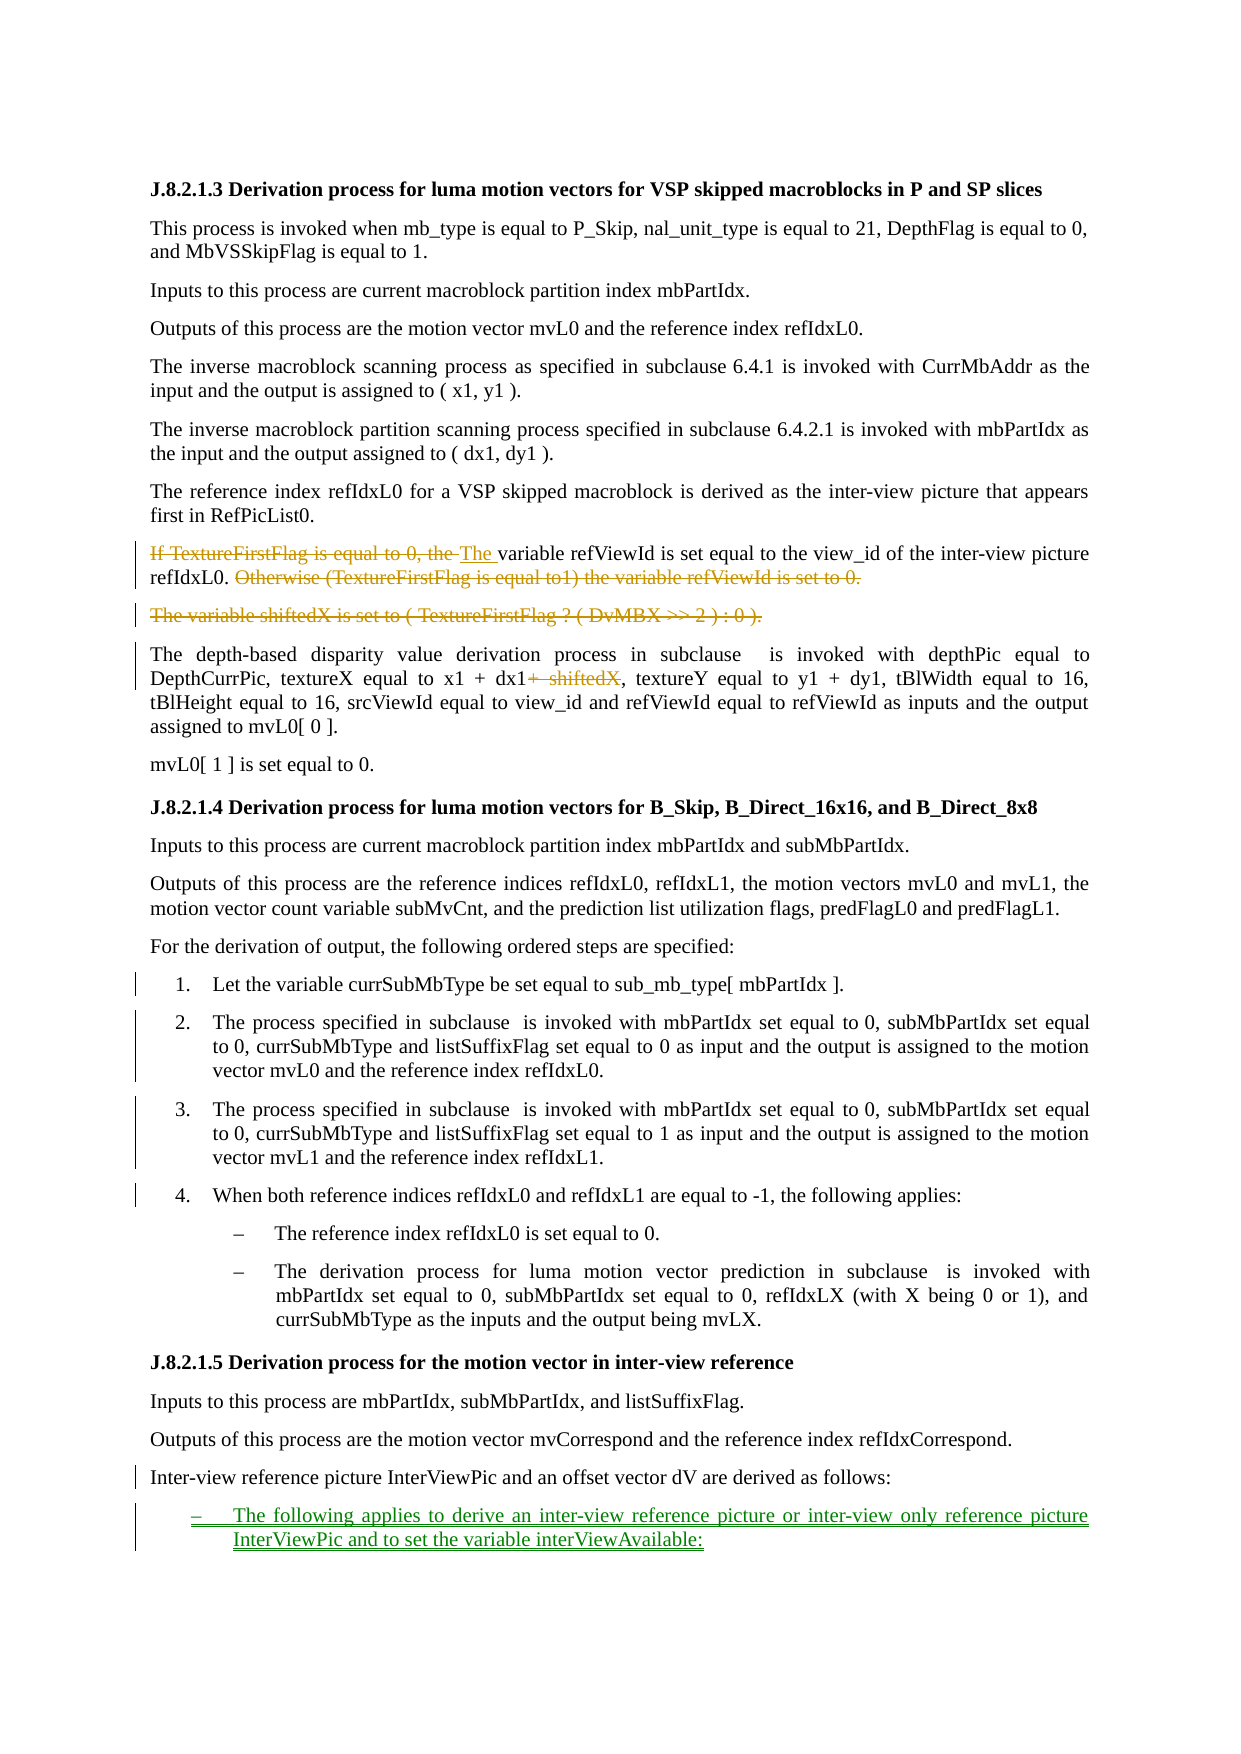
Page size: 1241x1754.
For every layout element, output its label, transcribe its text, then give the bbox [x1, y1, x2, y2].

text For the derivation of output, the following ordered steps are specified: [150, 934, 1090, 958]
list Let the variable currSubMbType be set equal to sub_mb_type[ mbPartIdx ]. [175, 972, 1090, 996]
text – The reference index refIdxL0 is set equal to 0. [233, 1221, 1090, 1245]
text J.8.2.1.4 Derivation process for luma motion vectors for B_Skip, B_Direct_16x16, and B_Direct_8x8 [150, 795, 1090, 819]
text variable refViewId is set equal to the view_id of the inter-view picture refIdxL0. [150, 541, 1090, 589]
text mvL0[ 1 ] is set equal to 0. [150, 752, 1090, 776]
text This process is invoked when mb_type is equal to P_Skip, nal_unit_type is equal to 21, DepthFlag is equal to 0, and MbVSSkipFlag is equal to 1. [150, 215, 1090, 263]
text J.8.2.1.3 Derivation process for luma motion vectors for VSP skipped macroblocks in P and SP slices [150, 177, 1090, 201]
text Inputs to this process are mbPartIdx, subMbPartIdx, and listSuffixFlag. [150, 1388, 1090, 1413]
text Inputs to this process are current macroblock partition index mbPartIdx and subMbPartIdx. [150, 833, 1090, 857]
text The reference index refIdxL0 for a VSP skipped macroblock is derived as the inter-view picture that appears first in RefPicList0. [150, 479, 1090, 527]
text The inverse macroblock partition scanning process specified in subclause 6.4.2.1 is invoked with mbPartIdx as the input and the output assigned to ( dx1, dy1 ). [150, 416, 1090, 464]
text Outputs of this process are the reference indices refIdxL0, refIdxL1, the motion vectors mvL0 and mvL1, the motion vector count variable subMvCnt, and the prediction list utilization flags, predFlagL0 and predFlagL1. [150, 871, 1090, 919]
text J.8.2.1.5 Derivation process for the motion vector in inter-view reference [150, 1350, 1090, 1374]
text Outputs of this process are the motion vector mvL0 and the reference index refIdxL0. [150, 316, 1090, 340]
text Outputs of this process are the motion vector mvCorrespond and the reference index refIdxCorrespond. [150, 1427, 1090, 1451]
text Inter-view reference picture InterViewPic and an offset vector dV are derived as follows: [150, 1465, 1090, 1489]
text Inputs to this process are current macroblock partition index mbPartIdx. [150, 278, 1090, 302]
list When both reference indices refIdxL0 and refIdxL1 are equal to -1, the following applies: [175, 1183, 1090, 1207]
text The inverse macroblock scanning process as specified in subclause 6.4.1 is invoked with CurrMbAddr as the input and the output is assigned to ( x1, y1 ). [150, 354, 1090, 402]
